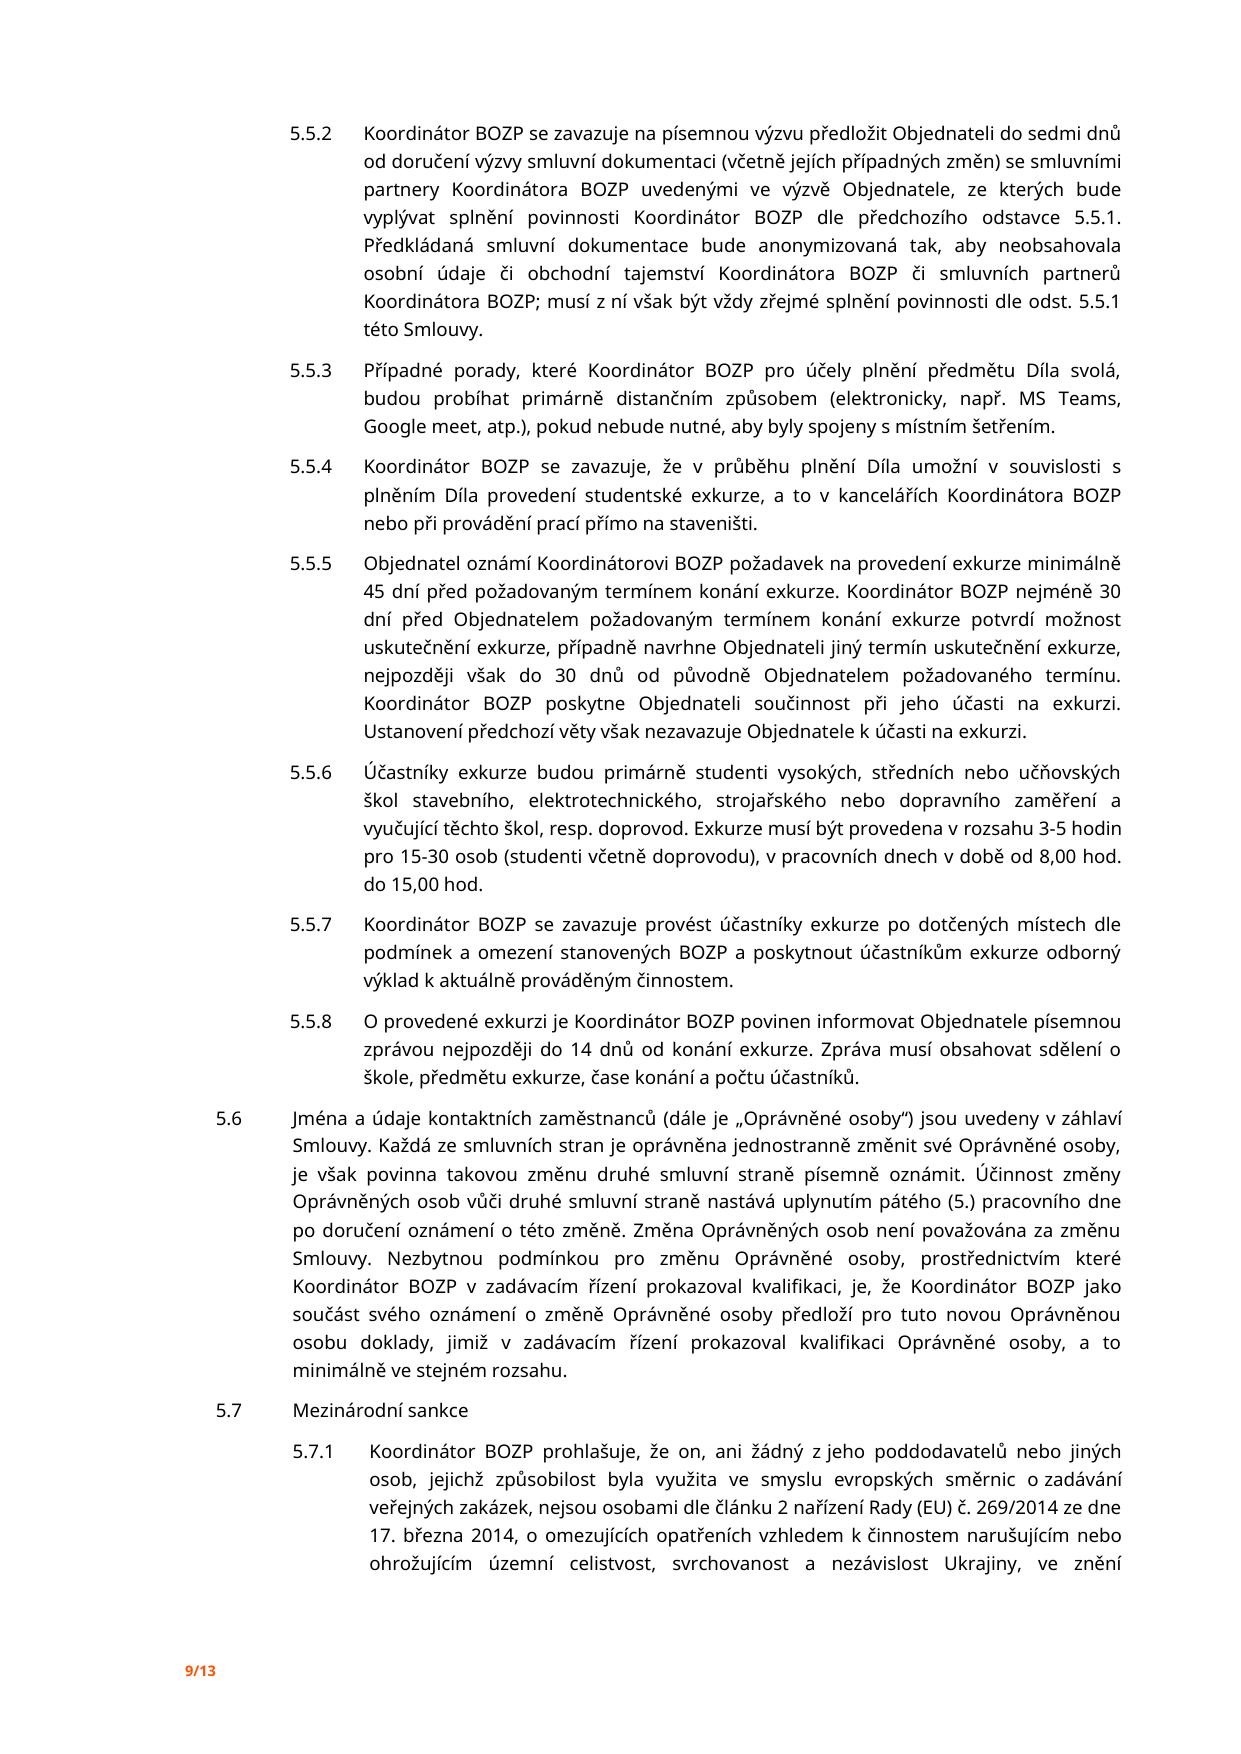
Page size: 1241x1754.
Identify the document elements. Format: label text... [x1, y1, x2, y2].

list Koordinátor BOZP se zavazuje, že v průběhu plnění Díla umožní v souvislosti s plněním Díla provedení studentské exkurze, a to v kancelářích Koordinátora BOZP nebo při provádění prací přímo na staveništi. [289, 454, 1122, 535]
list Objednatel oznámí Koordinátorovi BOZP požadavek na provedení exkurze minimálně 45 dní před požadovaným termínem konání exkurze. Koordinátor BOZP nejméně 30 dní před Objednatelem požadovaným termínem konání exkurze potvrdí možnost uskutečnění exkurze, případně navrhne Objednateli jiný termín uskutečnění exkurze, nejpozději však do 30 dnů od původně Objednatelem požadovaného termínu. Koordinátor BOZP poskytne Objednateli součinnost při jeho účasti na exkurzi. Ustanovení předchozí věty však nezavazuje Objednatele k účasti na exkurzi. [289, 550, 1122, 744]
list Účastníky exkurze budou primárně studenti vysokých, středních nebo učňovských škol stavebního, elektrotechnického, strojařského nebo dopravního zaměření a vyučující těchto škol, resp. doprovod. Exkurze musí být provedena v rozsahu 3-5 hodin pro 15-30 osob (studenti včetně doprovodu), v pracovních dnech v době od 8,00 hod. do 15,00 hod. [289, 759, 1122, 897]
list Koordinátor BOZP se zavazuje provést účastníky exkurze po dotčených místech dle podmínek a omezení stanovených BOZP a poskytnout účastníkům exkurze odborný výklad k aktuálně prováděným činnostem. [289, 912, 1122, 993]
list O provedené exkurzi je Koordinátor BOZP povinen informovat Objednatele písemnou zprávou nejpozději do 14 dnů od konání exkurze. Zpráva musí obsahovat sdělení o škole, předmětu exkurze, čase konání a počtu účastníků. [289, 1008, 1122, 1090]
list Jména a údaje kontaktních zaměstnanců (dále je „Oprávněné osoby“) jsou uvedeny v záhlaví Smlouvy. Každá ze smluvních stran je oprávněna jednostranně změnit své Oprávněné osoby, je však povinna takovou změnu druhé smluvní straně písemně oznámit. Účinnost změny Oprávněných osob vůči druhé smluvní straně nastává uplynutím pátého (5.) pracovního dne po doručení oznámení o této změně. Změna Oprávněných osob není považována za změnu Smlouvy. Nezbytnou podmínkou pro změnu Oprávněné osoby, prostřednictvím které Koordinátor BOZP v zadávacím řízení prokazoval kvalifikaci, je, že Koordinátor BOZP jako součást svého oznámení o změně Oprávněné osoby předloží pro tuto novou Oprávněnou osobu doklady, jimiž v zadávacím řízení prokazoval kvalifikaci Oprávněné osoby, a to minimálně ve stejném rozsahu. [216, 1105, 1122, 1382]
list Koordinátor BOZP se zavazuje na písemnou výzvu předložit Objednateli do sedmi dnů od doručení výzvy smluvní dokumentaci (včetně jejích případných změn) se smluvními partnery Koordinátora BOZP uvedenými ve výzvě Objednatele, ze kterých bude vyplývat splnění povinnosti Koordinátor BOZP dle předchozího odstavce 5.5.1. Předkládaná smluvní dokumentace bude anonymizovaná tak, aby neobsahovala osobní údaje či obchodní tajemství Koordinátora BOZP či smluvních partnerů Koordinátora BOZP; musí z ní však být vždy zřejmé splnění povinnosti dle odst. 5.5.1 této Smlouvy. [289, 121, 1122, 342]
list Případné porady, které Koordinátor BOZP pro účely plnění předmětu Díla svolá, budou probíhat primárně distančním způsobem (elektronicky, např. MS Teams, Google meet, atp.), pokud nebude nutné, aby byly spojeny s místním šetřením. [289, 357, 1122, 439]
list Mezinárodní sankce [216, 1397, 1122, 1423]
